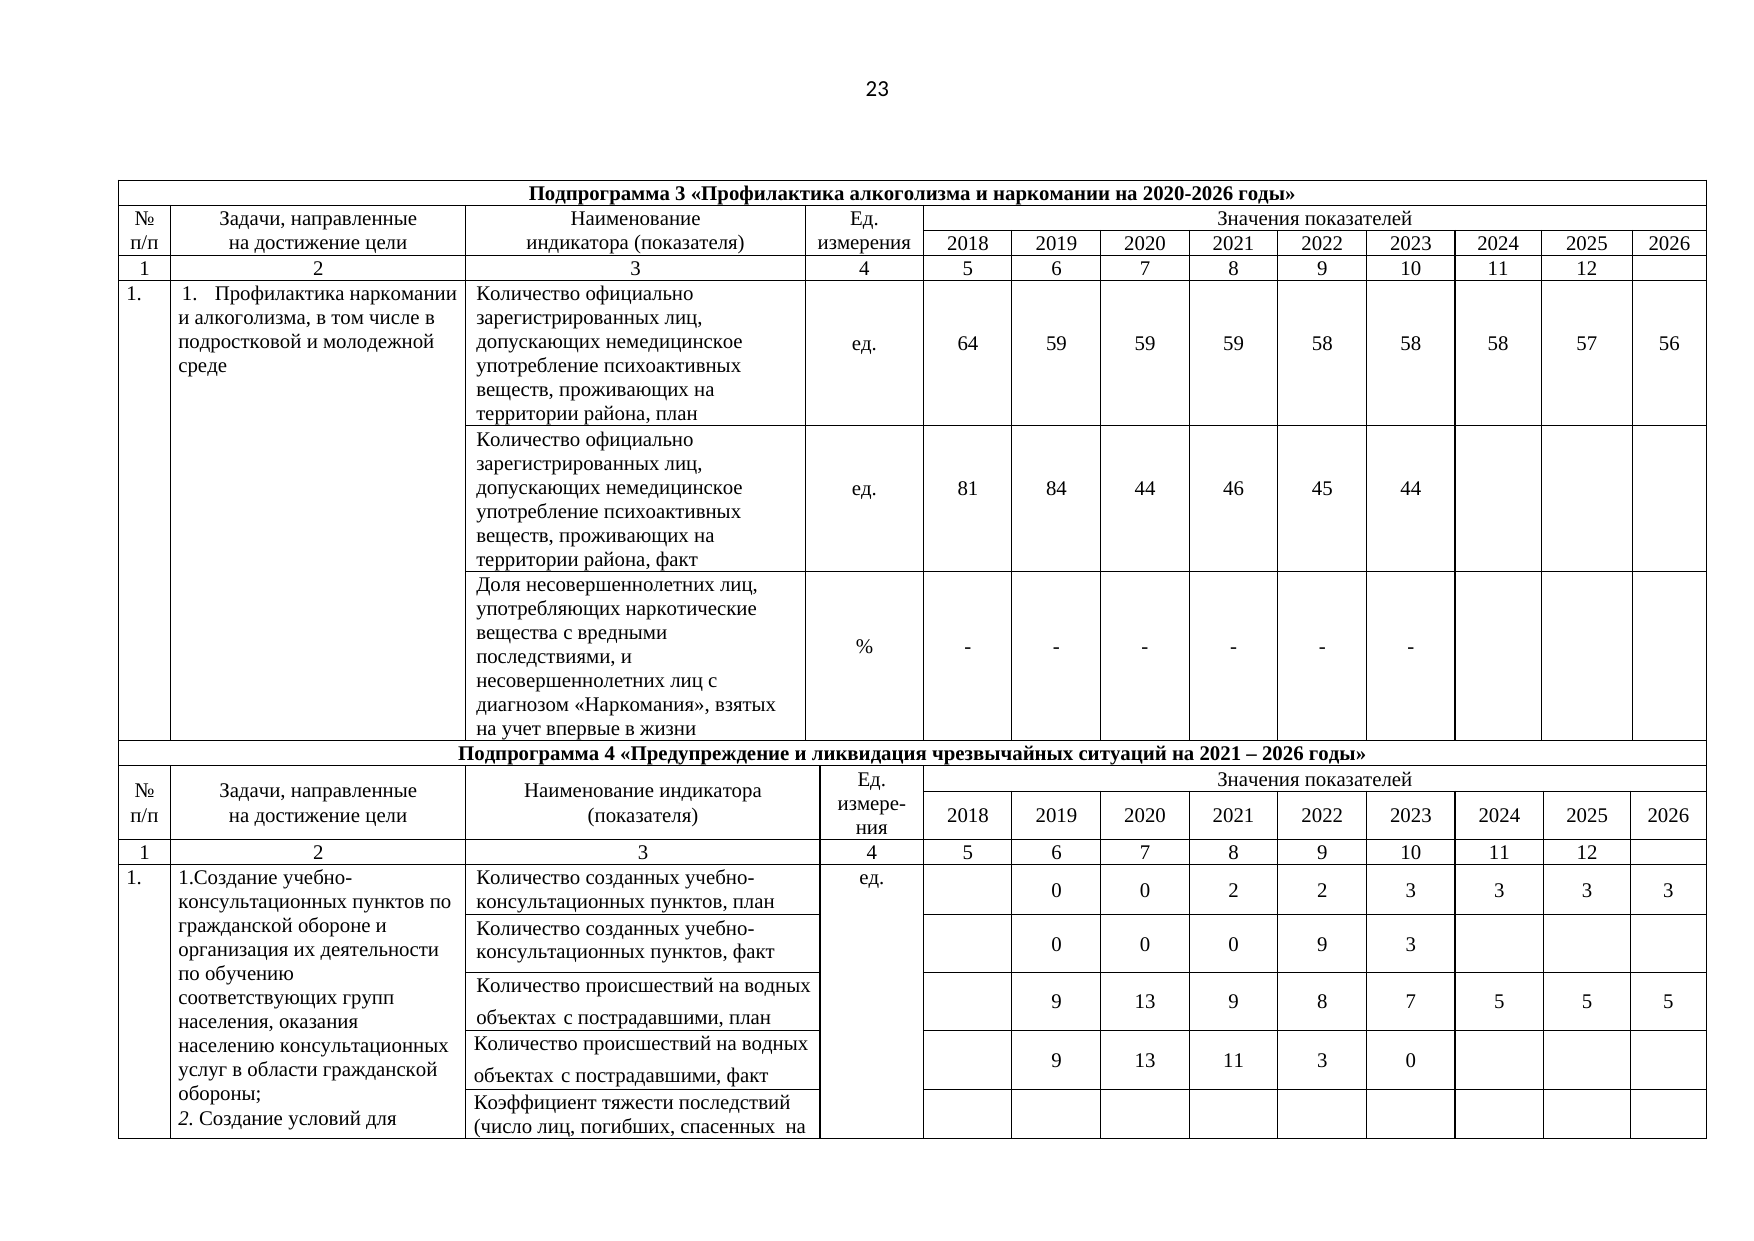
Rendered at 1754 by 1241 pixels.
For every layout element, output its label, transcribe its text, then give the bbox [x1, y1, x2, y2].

table_cell 10 [1367, 840, 1454, 864]
table_cell Задачи, направленные на достижение цели [171, 206, 465, 255]
table_cell 1 [119, 840, 170, 864]
table_cell [1101, 1090, 1189, 1138]
table_cell 0 [1101, 865, 1189, 914]
table_cell 3 [1456, 865, 1543, 914]
table_cell № п/п [119, 766, 170, 839]
table_cell [1542, 426, 1632, 571]
table_cell 58 [1456, 281, 1541, 425]
table_cell 8 [1190, 840, 1277, 864]
table_cell 4 [806, 256, 923, 280]
table_cell Значения показателей [924, 766, 1706, 791]
table_cell Доля несовершеннолетних лиц, употребляющих наркотические вещества с вредными последствиями, и несовершеннолетних лиц с диагнозом «Наркомания», взятых на учет впервые в жизни [466, 572, 805, 740]
table_cell 58 [1278, 281, 1366, 425]
table_cell [1631, 1031, 1706, 1089]
table_cell 2019 [1012, 231, 1100, 255]
table_cell 6 [1012, 256, 1100, 280]
table_cell 0 [1190, 915, 1277, 972]
table_cell 1 [119, 256, 170, 280]
table_cell [1631, 915, 1706, 972]
table_cell 0 [1367, 1031, 1454, 1089]
table_cell 0 [1101, 915, 1189, 972]
table_cell - [924, 572, 1011, 740]
table_cell [1633, 426, 1706, 571]
table_cell 9 [1012, 973, 1100, 1030]
table_cell 2 [1278, 865, 1366, 914]
table_cell Наименование индикатора (показателя) [466, 766, 819, 839]
table_cell 7 [1101, 840, 1189, 864]
table_cell 8 [1190, 256, 1277, 280]
table_cell 5 [1544, 973, 1630, 1030]
table_cell 2021 [1190, 792, 1277, 839]
table_cell 2025 [1544, 792, 1630, 839]
table_cell Подпрограмма 4 «Предупреждение и ликвидация чрезвычайных ситуаций на 2021 – 2026 годы» [119, 741, 1706, 765]
table_cell - [1278, 572, 1366, 740]
table_cell 46 [1190, 426, 1277, 571]
table_cell [1542, 572, 1632, 740]
table_cell Количество созданных учебно-консультационных пунктов, факт [466, 915, 819, 972]
table_cell [1544, 915, 1630, 972]
table_cell 2026 [1633, 231, 1706, 255]
table_cell 59 [1190, 281, 1277, 425]
table_cell [1456, 915, 1543, 972]
table_cell Количество официально зарегистрированных лиц, допускающих немедицинское употребление психоактивных веществ, проживающих на территории района, план [466, 281, 805, 425]
table_cell [1544, 1090, 1630, 1138]
table_cell 5 [1456, 973, 1543, 1030]
table_cell % [806, 572, 923, 740]
table_cell [1631, 840, 1706, 864]
table_cell 3 [1544, 865, 1630, 914]
table_cell Количество официально зарегистрированных лиц, допускающих немедицинское употребление психоактивных веществ, проживающих на территории района, факт [466, 426, 805, 571]
table_cell 56 [1633, 281, 1706, 425]
table_cell 64 [924, 281, 1011, 425]
table_cell ед. [821, 865, 923, 1138]
table_cell 44 [1367, 426, 1454, 571]
table_cell 12 [1542, 256, 1632, 280]
table_cell 59 [1012, 281, 1100, 425]
table_cell 11 [1456, 840, 1543, 864]
table_cell № п/п [119, 206, 170, 255]
table_cell 2022 [1278, 792, 1366, 839]
table_cell Профилактика наркомании и алкоголизма, в том числе в подростковой и молодежной среде [171, 281, 465, 740]
table_cell 58 [1367, 281, 1454, 425]
table_cell 3 [1278, 1031, 1366, 1089]
table_cell 2024 [1456, 792, 1543, 839]
table_cell [1456, 426, 1541, 571]
table_cell 8 [1278, 973, 1366, 1030]
table_cell 2023 [1367, 792, 1454, 839]
table_cell [1544, 1031, 1630, 1089]
table_cell 3 [1367, 915, 1454, 972]
table_cell 5 [924, 840, 1011, 864]
table_cell 2020 [1101, 792, 1189, 839]
table_cell [1456, 1090, 1543, 1138]
table_header Подпрограмма 3 «Профилактика алкоголизма и наркомании на 2020-2026 годы» [119, 181, 1706, 205]
table_cell Ед. измерения [806, 206, 923, 255]
table_cell 13 [1101, 1031, 1189, 1089]
table_cell 3 [1367, 865, 1454, 914]
table_cell 81 [924, 426, 1011, 571]
table_cell 4 [821, 840, 923, 864]
table_cell [1633, 256, 1706, 280]
table_cell 2018 [924, 231, 1011, 255]
table_cell Значения показателей [924, 206, 1706, 230]
table_cell - [1101, 572, 1189, 740]
table_cell [924, 1090, 1011, 1138]
table_cell 3 [466, 840, 819, 864]
table_cell Количество происшествий на водных объектах с пострадавшими, план [466, 973, 819, 1030]
table_cell Количество происшествий на водных объектах с пострадавшими, факт [466, 1031, 819, 1089]
table_cell 12 [1544, 840, 1630, 864]
table_cell 10 [1367, 256, 1454, 280]
table_cell 2018 [924, 792, 1011, 839]
table_cell 9 [1190, 973, 1277, 1030]
table_cell [1278, 1090, 1366, 1138]
table_cell 1. [119, 865, 170, 1138]
table_cell 5 [924, 256, 1011, 280]
table_cell 5 [1631, 973, 1706, 1030]
table_cell 45 [1278, 426, 1366, 571]
table_cell [1456, 1031, 1543, 1089]
table_cell 13 [1101, 973, 1189, 1030]
table_cell Ед. измере-ния [821, 766, 923, 839]
table_cell 7 [1367, 973, 1454, 1030]
table_cell 9 [1278, 256, 1366, 280]
table_cell 11 [1190, 1031, 1277, 1089]
table_cell 2026 [1631, 792, 1706, 839]
table_cell 2024 [1456, 231, 1541, 255]
table_cell 2019 [1012, 792, 1100, 839]
table_cell 57 [1542, 281, 1632, 425]
table_cell 2021 [1190, 231, 1277, 255]
table_cell [924, 915, 1011, 972]
table_cell 2 [1190, 865, 1277, 914]
table_cell [924, 973, 1011, 1030]
table_cell ед. [806, 281, 923, 425]
table_cell 7 [1101, 256, 1189, 280]
table_cell 2 [171, 840, 465, 864]
table_cell - [1367, 572, 1454, 740]
table_cell 11 [1456, 256, 1541, 280]
table_cell 2023 [1367, 231, 1454, 255]
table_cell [466, 1090, 819, 1138]
table_cell 2020 [1101, 231, 1189, 255]
table_cell [924, 865, 1011, 914]
table_cell [1631, 1090, 1706, 1138]
table_cell [924, 1031, 1011, 1089]
table_cell Задачи, направленные на достижение цели [171, 766, 465, 839]
table_cell 6 [1012, 840, 1100, 864]
table_cell Наименование индикатора (показателя) [466, 206, 805, 255]
table_cell 9 [1278, 915, 1366, 972]
table_cell 84 [1012, 426, 1100, 571]
table_cell 9 [1012, 1031, 1100, 1089]
table_cell [1012, 1090, 1100, 1138]
table_cell - [1190, 572, 1277, 740]
table_cell 3 [1631, 865, 1706, 914]
table_cell 44 [1101, 426, 1189, 571]
table_cell 0 [1012, 915, 1100, 972]
table_cell 2 [171, 256, 465, 280]
table_cell Количество созданных учебно-консультационных пунктов, план [466, 865, 819, 914]
table_cell [1456, 572, 1541, 740]
table_cell [1190, 1090, 1277, 1138]
table_cell 0 [1012, 865, 1100, 914]
table_cell 3 [466, 256, 805, 280]
table_cell - [1012, 572, 1100, 740]
table_cell [1633, 572, 1706, 740]
table_cell [119, 281, 170, 740]
table_cell ед. [806, 426, 923, 571]
table_cell 2025 [1542, 231, 1632, 255]
table_cell [1367, 1090, 1454, 1138]
table_cell 1.Создание учебно-консультационных пунктов по гражданской обороне и организация их деятельности по обучению соответствующих групп населения, оказания населению консультационных услуг в области гражданской обороны; 2. Создание условий для организации повышения эффективности профилактики безопасного поведения на воде, снижения гибели, травматизма людей на водных объектах района [171, 865, 465, 1138]
table_cell 9 [1278, 840, 1366, 864]
table_cell 2022 [1278, 231, 1366, 255]
table_cell 59 [1101, 281, 1189, 425]
